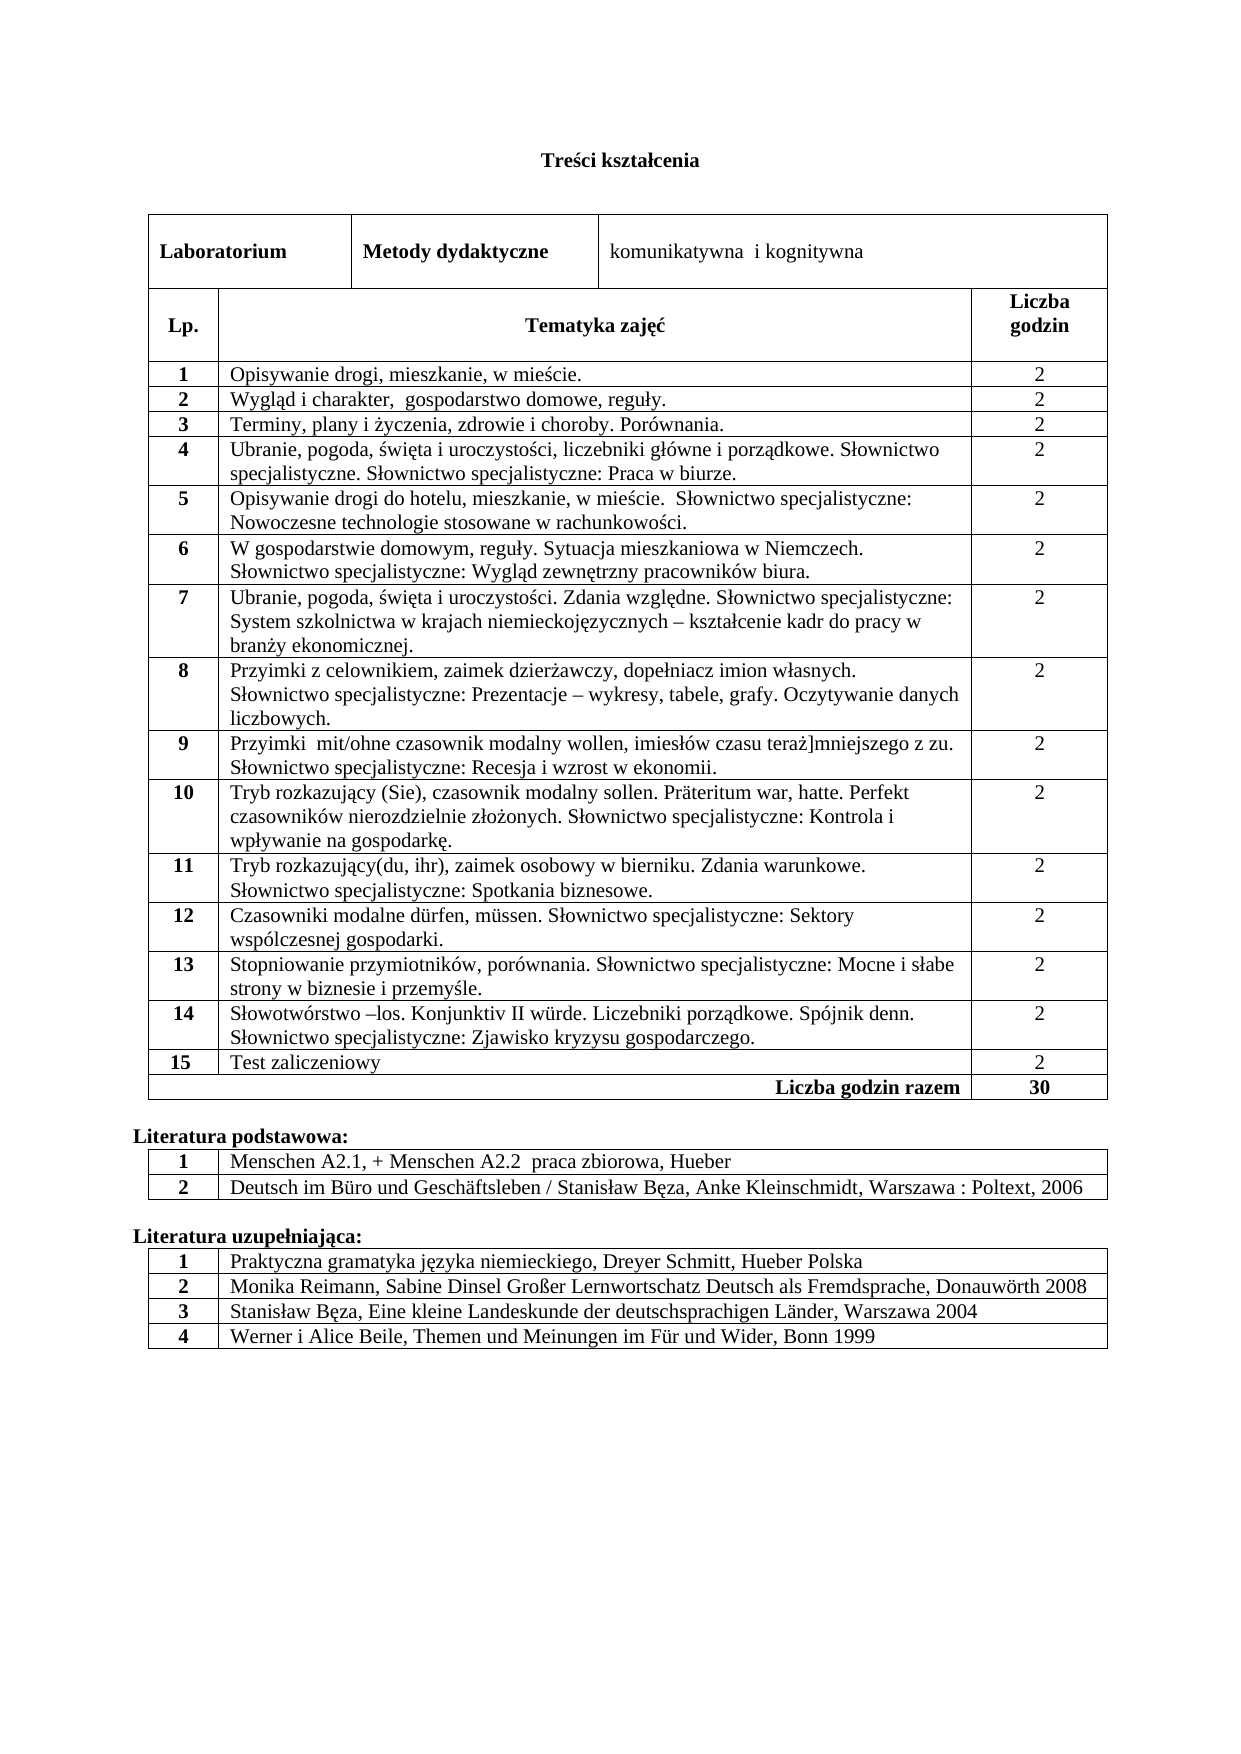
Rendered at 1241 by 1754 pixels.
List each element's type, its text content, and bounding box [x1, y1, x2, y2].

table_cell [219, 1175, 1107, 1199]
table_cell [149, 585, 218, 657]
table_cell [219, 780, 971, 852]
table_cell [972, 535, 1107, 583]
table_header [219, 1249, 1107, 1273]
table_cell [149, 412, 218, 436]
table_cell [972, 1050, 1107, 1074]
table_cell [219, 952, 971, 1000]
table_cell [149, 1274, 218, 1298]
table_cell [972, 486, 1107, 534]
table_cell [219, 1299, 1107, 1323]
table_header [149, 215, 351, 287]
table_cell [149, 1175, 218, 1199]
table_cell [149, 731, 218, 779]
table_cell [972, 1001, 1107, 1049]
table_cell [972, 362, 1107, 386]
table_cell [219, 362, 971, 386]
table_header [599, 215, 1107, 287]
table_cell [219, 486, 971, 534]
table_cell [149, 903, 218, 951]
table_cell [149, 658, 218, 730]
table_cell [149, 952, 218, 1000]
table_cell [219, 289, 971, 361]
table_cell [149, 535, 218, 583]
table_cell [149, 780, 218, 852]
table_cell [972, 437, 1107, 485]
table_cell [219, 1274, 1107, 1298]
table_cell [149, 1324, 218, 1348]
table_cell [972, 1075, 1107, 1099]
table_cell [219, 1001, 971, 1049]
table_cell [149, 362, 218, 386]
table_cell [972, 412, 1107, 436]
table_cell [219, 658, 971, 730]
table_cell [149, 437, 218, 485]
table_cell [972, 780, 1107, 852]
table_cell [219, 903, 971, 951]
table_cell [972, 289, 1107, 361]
text Treści kształcenia [148, 148, 1093, 172]
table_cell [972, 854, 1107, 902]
text Literatura podstawowa: [133, 1124, 1093, 1148]
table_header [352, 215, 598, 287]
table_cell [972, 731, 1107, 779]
text Literatura uzupełniająca: [133, 1224, 1093, 1248]
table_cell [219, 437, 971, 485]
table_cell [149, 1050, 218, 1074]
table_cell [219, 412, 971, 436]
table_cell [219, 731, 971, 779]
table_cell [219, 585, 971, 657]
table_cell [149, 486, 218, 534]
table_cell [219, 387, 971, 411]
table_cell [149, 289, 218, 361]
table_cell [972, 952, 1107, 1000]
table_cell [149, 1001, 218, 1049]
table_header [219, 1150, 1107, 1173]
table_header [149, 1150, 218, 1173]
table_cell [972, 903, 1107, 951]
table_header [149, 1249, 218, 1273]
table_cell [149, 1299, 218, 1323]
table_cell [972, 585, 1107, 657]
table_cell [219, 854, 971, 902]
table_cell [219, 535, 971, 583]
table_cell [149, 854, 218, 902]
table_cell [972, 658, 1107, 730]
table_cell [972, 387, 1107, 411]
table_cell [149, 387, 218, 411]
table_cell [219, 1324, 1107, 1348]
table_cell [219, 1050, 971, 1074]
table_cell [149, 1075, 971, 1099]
